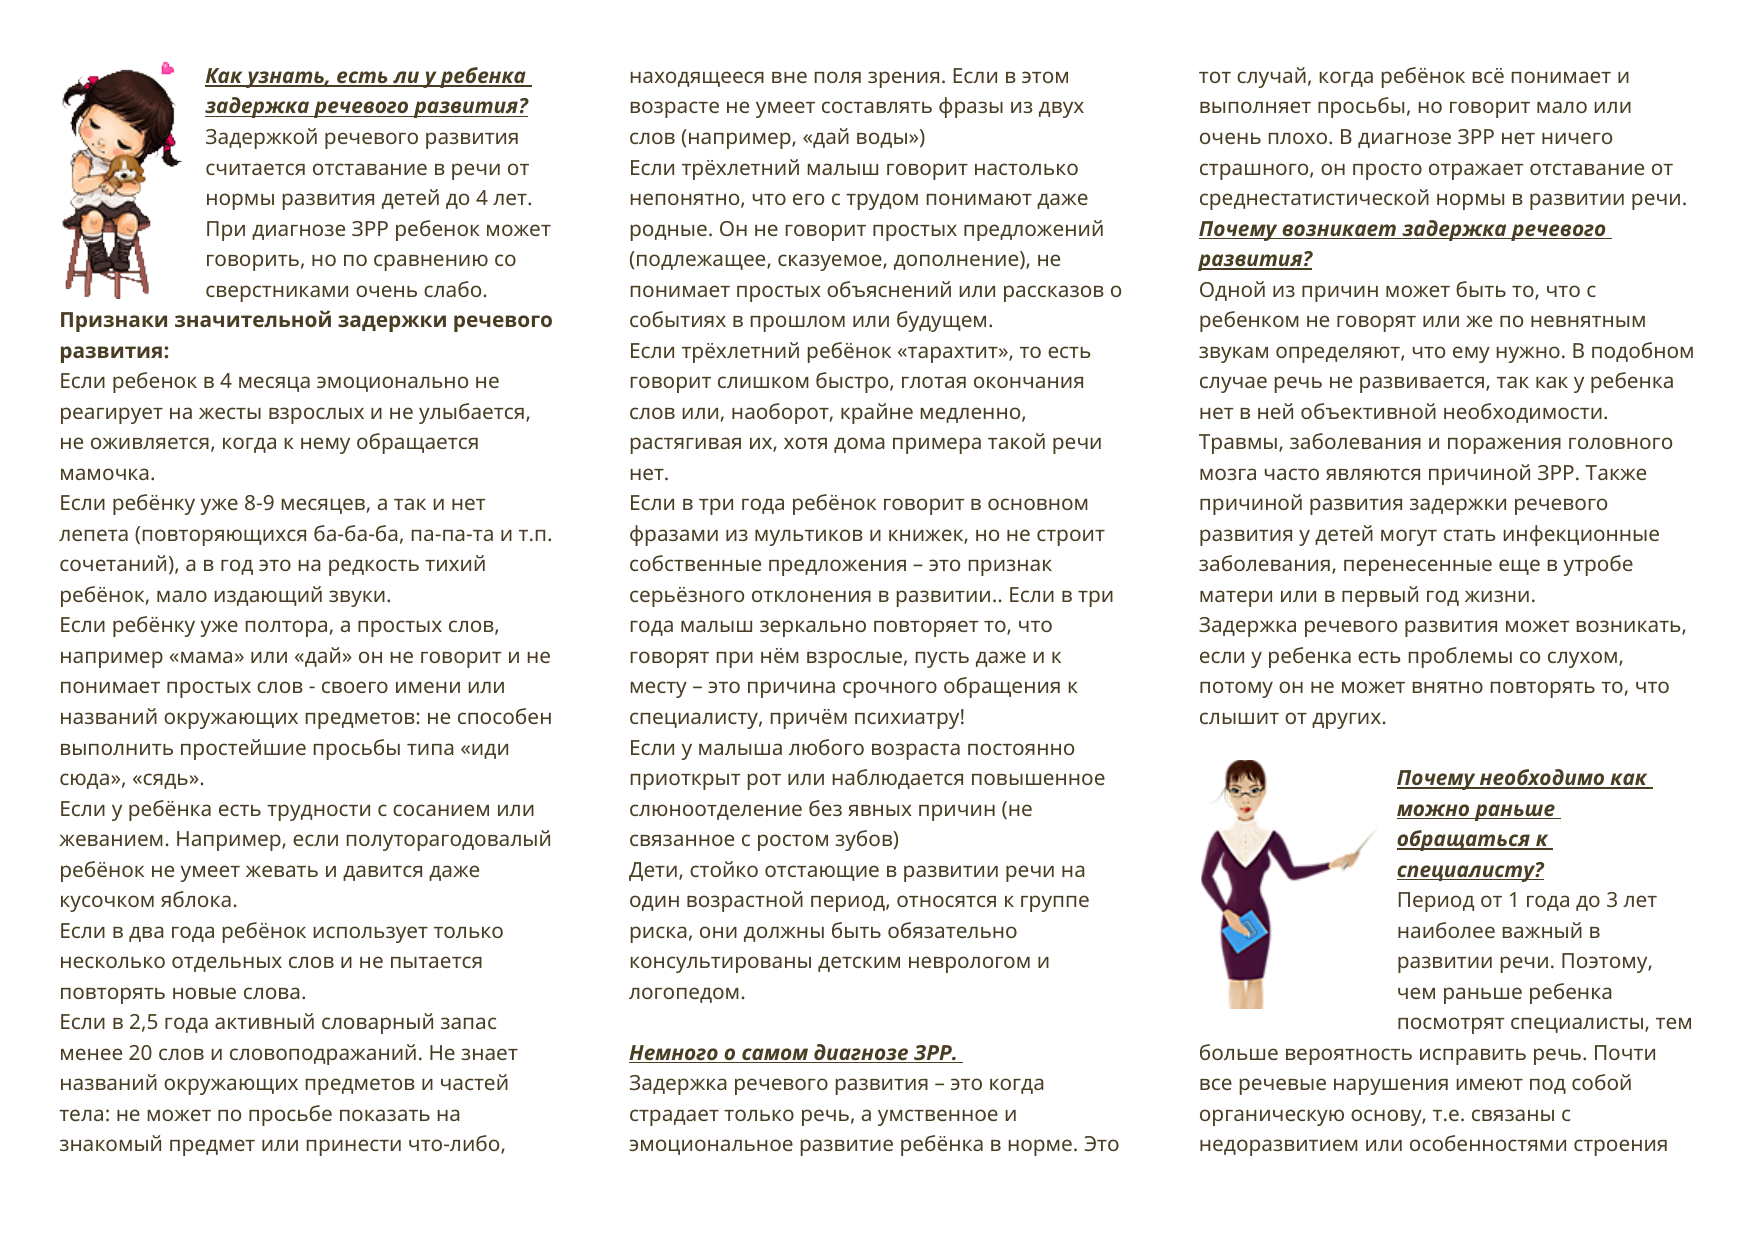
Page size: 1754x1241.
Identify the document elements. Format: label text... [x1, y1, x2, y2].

picture [61, 59, 187, 299]
text Почему возникает задержка речевого развития? Одной из причин может быть то, что с ребенком не говорят или же по невнятным звукам определяют, что ему нужно. В подобном случае речь не развивается, так как у ребенка нет в ней объективной необходимости. [1199, 212, 1695, 425]
text Почему необходимо как можно раньше обращаться к специалисту? [1378, 761, 1695, 883]
text Задержкой речевого развития считается отставание в речи от нормы развития детей до 4 лет. При диагнозе ЗРР ребенок может говорить, но по сравнению со сверстниками очень слабо. [59, 120, 555, 303]
text Задержка речевого развития может возникать, если у ребенка есть проблемы со слухом, потому он не может внятно повторять то, что слышит от других. [1199, 608, 1695, 731]
text Травмы, заболевания и поражения головного мозга часто являются причиной ЗРР. Также причиной развития задержки речевого развития у детей могут стать инфекционные заболевания, перенесенные еще в утробе матери или в первый год жизни. [1199, 425, 1695, 608]
text Немного о самом диагнозе ЗРР. [629, 1036, 1125, 1066]
text Как узнать, есть ли у ребенка задержка речевого развития? [187, 59, 555, 120]
text Задержка речевого развития – это когда страдает только речь, а умственное и эмоциональное развитие ребёнка в норме. Это тот случай, когда ребёнок всё понимает и выполняет просьбы, но говорит мало или очень плохо. В диагнозе ЗРР нет ничего страшного, он просто отражает отставание от среднестатистической нормы в развитии речи. [629, 1066, 1125, 1158]
text Признаки значительной задержки речевого развития: [59, 303, 555, 364]
text Дети, стойко отстающие в развитии речи на один возрастной период, относятся к группе риска, они должны быть обязательно консультированы детским неврологом и логопедом. [629, 853, 1125, 1005]
text Задержка речевого развития – это когда страдает только речь, а умственное и эмоциональное развитие ребёнка в норме. Это тот случай, когда ребёнок всё понимает и выполняет просьбы, но говорит мало или очень плохо. В диагнозе ЗРР нет ничего страшного, он просто отражает отставание от среднестатистической нормы в развитии речи. [1199, 59, 1695, 212]
text Если ребенок в 4 месяца эмоционально не реагирует на жесты взрослых и не улыбается, не оживляется, когда к нему обращается мамочка. Если ребёнку уже 8-9 месяцев, а так и нет лепета (повторяющихся ба-ба-ба, па-па-та и т.п. сочетаний), а в год это на редкость тихий ребёнок, мало издающий звуки. Если ребёнку уже полтора, а простых слов, например «мама» или «дай» он не говорит и не понимает простых слов - своего имени или названий окружающих предметов: не способен выполнить простейшие просьбы типа «иди сюда», «сядь». Если у ребёнка есть трудности с сосанием или жеванием. Например, если полуторагодовалый ребёнок не умеет жевать и давится даже кусочком яблока. Если в два года ребёнок использует только несколько отдельных слов и не пытается повторять новые слова. Если в 2,5 года активный словарный запас менее 20 слов и словоподражаний. Не знает названий окружающих предметов и частей тела: не может по просьбе показать на знакомый предмет или принести что-либо, находящееся вне поля зрения. Если в этом возрасте не умеет составлять фразы из двух слов (например, «дай воды») Если трёхлетний малыш говорит настолько непонятно, что его с трудом понимают даже родные. Он не говорит простых предложений (подлежащее, сказуемое, дополнение), не понимает простых объяснений или рассказов о событиях в прошлом или будущем. Если трёхлетний ребёнок «тарахтит», то есть говорит слишком быстро, глотая окончания слов или, наоборот, крайне медленно, растягивая их, хотя дома примера такой речи нет. Если в три года ребёнок говорит в основном фразами из мультиков и книжек, но не строит собственные предложения – это признак серьёзного отклонения в развитии.. Если в три года малыш зеркально повторяет то, что говорят при нём взрослые, пусть даже и к месту – это причина срочного обращения к специалисту, причём психиатру! Если у малыша любого возраста постоянно приоткрыт рот или наблюдается повышенное слюноотделение без явных причин (не связанное с ростом зубов) [629, 59, 1125, 853]
picture [1201, 760, 1378, 1009]
text Если ребенок в 4 месяца эмоционально не реагирует на жесты взрослых и не улыбается, не оживляется, когда к нему обращается мамочка. Если ребёнку уже 8-9 месяцев, а так и нет лепета (повторяющихся ба-ба-ба, па-па-та и т.п. сочетаний), а в год это на редкость тихий ребёнок, мало издающий звуки. Если ребёнку уже полтора, а простых слов, например «мама» или «дай» он не говорит и не понимает простых слов - своего имени или названий окружающих предметов: не способен выполнить простейшие просьбы типа «иди сюда», «сядь». Если у ребёнка есть трудности с сосанием или жеванием. Например, если полуторагодовалый ребёнок не умеет жевать и давится даже кусочком яблока. Если в два года ребёнок использует только несколько отдельных слов и не пытается повторять новые слова. Если в 2,5 года активный словарный запас менее 20 слов и словоподражаний. Не знает названий окружающих предметов и частей тела: не может по просьбе показать на знакомый предмет или принести что-либо, находящееся вне поля зрения. Если в этом возрасте не умеет составлять фразы из двух слов (например, «дай воды») Если трёхлетний малыш говорит настолько непонятно, что его с трудом понимают даже родные. Он не говорит простых предложений (подлежащее, сказуемое, дополнение), не понимает простых объяснений или рассказов о событиях в прошлом или будущем. Если трёхлетний ребёнок «тарахтит», то есть говорит слишком быстро, глотая окончания слов или, наоборот, крайне медленно, растягивая их, хотя дома примера такой речи нет. Если в три года ребёнок говорит в основном фразами из мультиков и книжек, но не строит собственные предложения – это признак серьёзного отклонения в развитии.. Если в три года малыш зеркально повторяет то, что говорят при нём взрослые, пусть даже и к месту – это причина срочного обращения к специалисту, причём психиатру! Если у малыша любого возраста постоянно приоткрыт рот или наблюдается повышенное слюноотделение без явных причин (не связанное с ростом зубов) [59, 364, 555, 1158]
